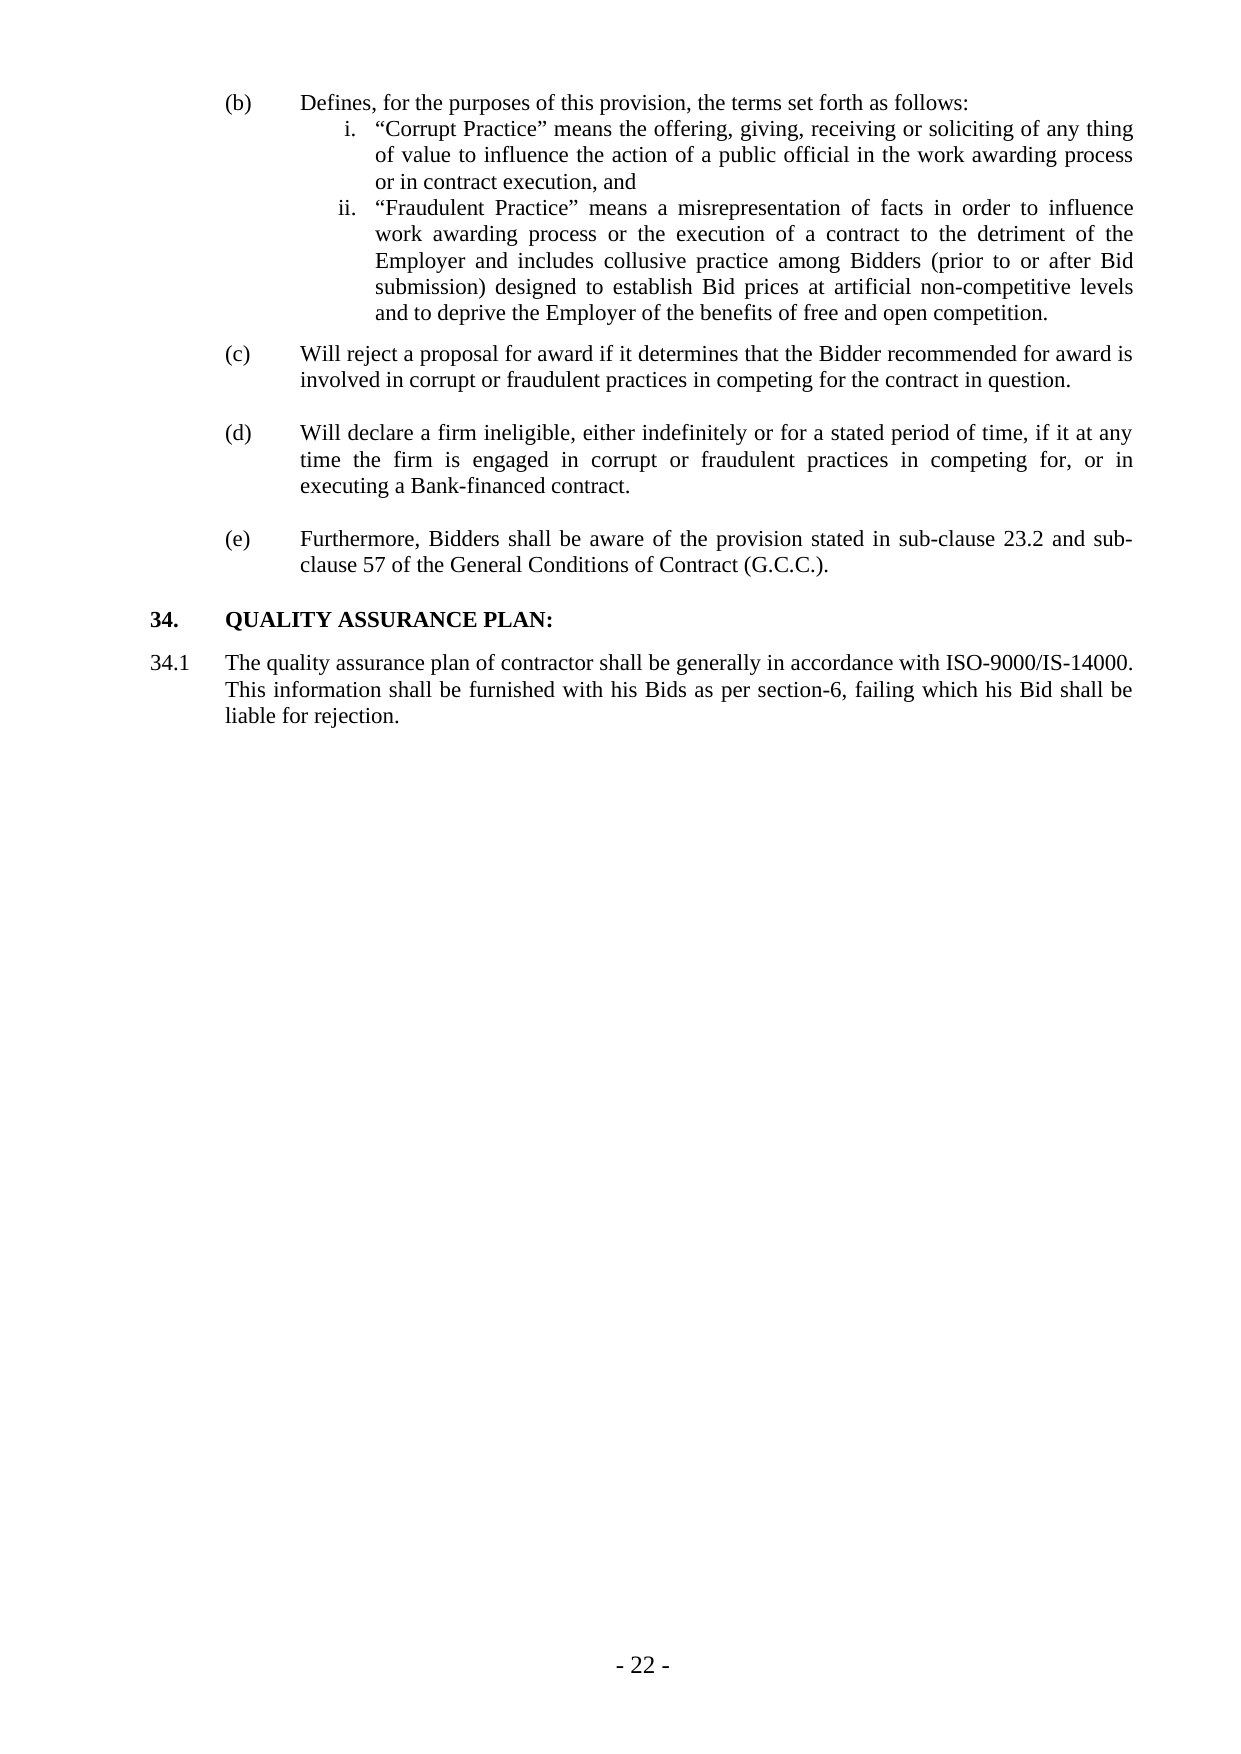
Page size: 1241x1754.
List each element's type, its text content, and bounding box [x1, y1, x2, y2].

list “Corrupt Practice” means the offering, giving, receiving or soliciting of any thing of value to influence the action of a public official in the work awarding process or in contract execution, and [356, 115, 1135, 194]
text 34.1 The quality assurance plan of contractor shall be generally in accordance with ISO-9000/IS-14000. This information shall be furnished with his Bids as per section-6, failing which his Bid shall be liable for rejection. [150, 649, 1135, 728]
list Will reject a proposal for award if it determines that the Bidder recommended for award is involved in corrupt or fraudulent practices in competing for the contract in question. [225, 340, 1135, 393]
list “Fraudulent Practice” means a misrepresentation of facts in order to influence work awarding process or the execution of a contract to the detriment of the Employer and includes collusive practice among Bidders (prior to or after Bid submission) designed to establish Bid prices at artificial non-competitive levels and to deprive the Employer of the benefits of free and open competition. [356, 194, 1135, 326]
text 34. QUALITY ASSURANCE PLAN: [150, 606, 1135, 632]
list Will declare a firm ineligible, either indefinitely or for a stated period of time, if it at any time the firm is engaged in corrupt or fraudulent practices in competing for, or in executing a Bank-financed contract. [225, 419, 1135, 498]
list Defines, for the purposes of this provision, the terms set forth as follows: [225, 89, 1135, 115]
text (e) Furthermore, Bidders shall be aware of the provision stated in sub-clause 23.2 and sub-clause 57 of the General Conditions of Contract (G.C.C.). [225, 525, 1135, 577]
